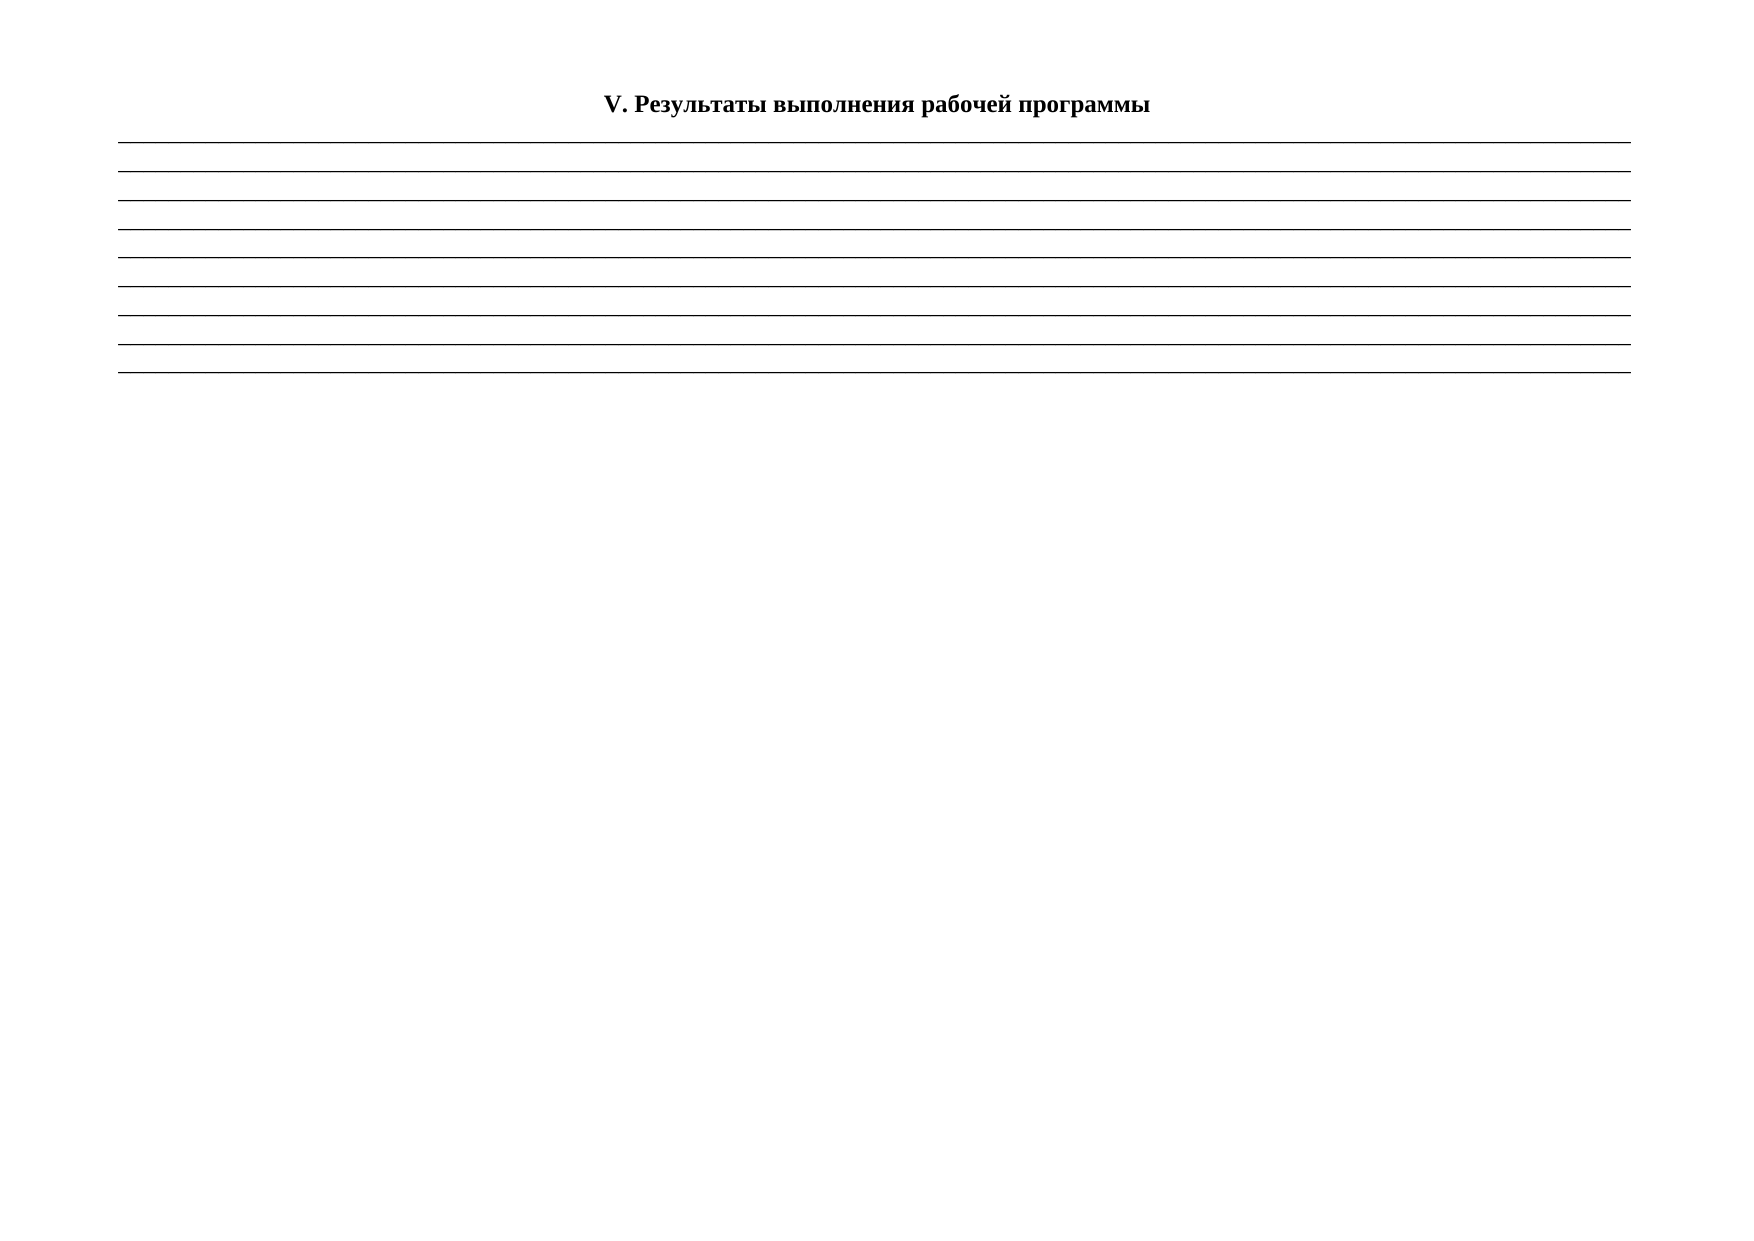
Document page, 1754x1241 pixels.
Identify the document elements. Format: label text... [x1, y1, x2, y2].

list _________________________________________________________________________________________________________________________________________________________________________________________________________________________________________________________________________________________________________________________________________________________________________________________________________________________________________________________________________________________________________________________________________________________________________________________________________________________________________________________________________________________________________________________________________________________________________________________________________________________________________________________________________________________________________________________________________________________________________________________________________________________________________________________________________________________________________________________________ [118, 117, 1636, 376]
list V. Результаты выполнения рабочей программы [118, 89, 1636, 117]
